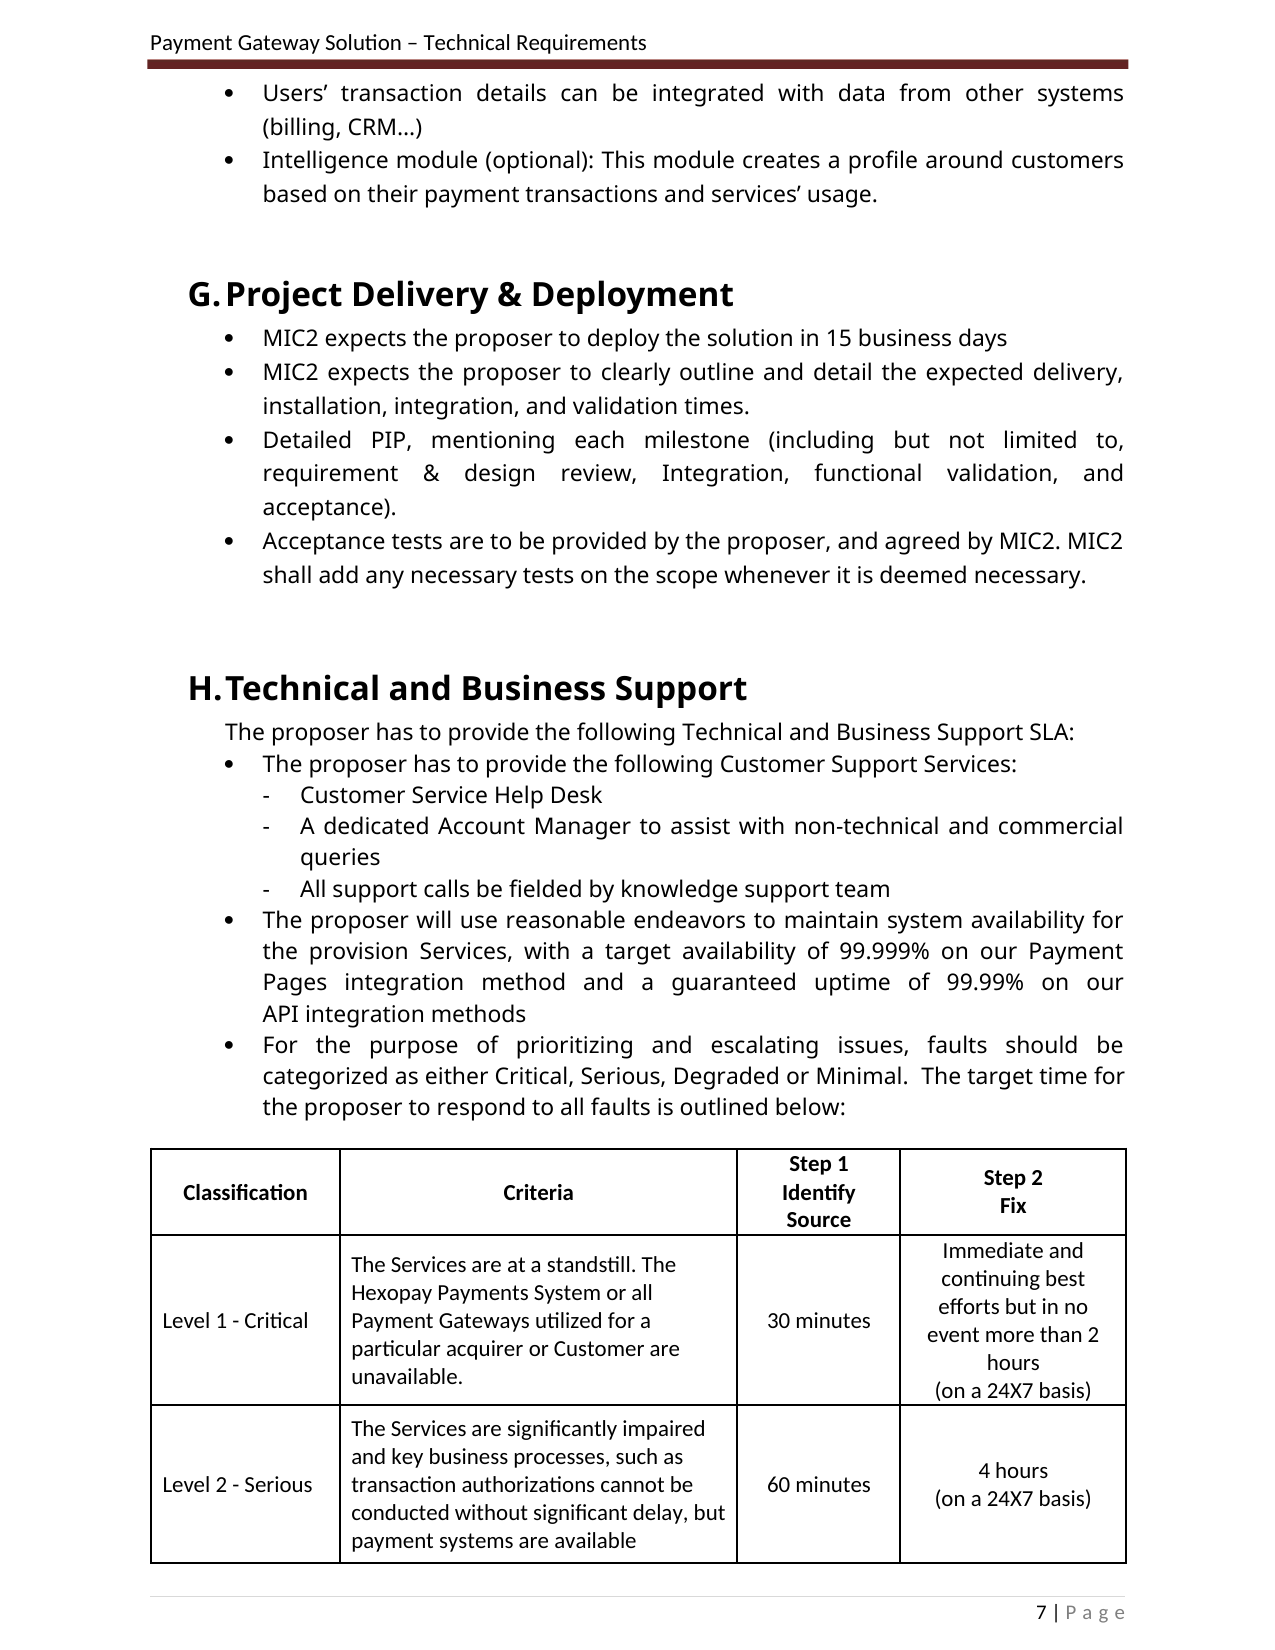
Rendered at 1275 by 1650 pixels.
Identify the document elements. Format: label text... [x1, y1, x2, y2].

list Acceptance tests are to be provided by the proposer, and agreed by MIC2. MIC2 shall add any necessary tests on the scope whenever it is deemed necessary. [225, 525, 1125, 590]
table_cell 30 minutes [738, 1236, 899, 1404]
table_cell Immediate and continuing best efforts but in no event more than 2 hours (on a 24X7 basis) [901, 1236, 1125, 1404]
table_cell Level 1 - Critical [152, 1236, 339, 1404]
list The proposer will use reasonable endeavors to maintain system availability for the provision Services, with a target availability of 99.999% on our Payment Pages integration method and a guaranteed uptime of 99.99% on our API integration methods [225, 904, 1125, 1029]
subtitle Project Delivery & Deployment [187, 271, 1125, 316]
picture [147, 59, 1129, 69]
list Detailed PIP, mentioning each milestone (including but not limited to, requirement & design review, Integration, functional validation, and acceptance). [225, 423, 1125, 522]
subtitle Technical and Business Support [187, 664, 1125, 710]
table_cell The Services are at a standstill. The Hexopay Payments System or all Payment Gateways utilized for a particular acquirer or Customer are unavailable. [341, 1236, 736, 1404]
list The proposer has to provide the following Customer Support Services: [225, 747, 1125, 779]
list MIC2 expects the proposer to deploy the solution in 15 business days [225, 322, 1125, 353]
table_header Classification [152, 1150, 339, 1234]
list Intelligence module (optional): This module creates a profile around customers based on their payment transactions and services’ usage. [225, 144, 1125, 209]
table_header Step 2 Fix [901, 1150, 1125, 1234]
table_cell 4 hours (on a 24X7 basis) [901, 1406, 1125, 1562]
table_header Criteria [341, 1150, 736, 1234]
table_cell Level 2 - Serious [152, 1406, 339, 1562]
table_cell The Services are significantly impaired and key business processes, such as transaction authorizations cannot be conducted without significant delay, but payment systems are available [341, 1406, 736, 1562]
table_header Step 1 Identify Source [738, 1150, 899, 1234]
list For the purpose of prioritizing and escalating issues, faults should be categorized as either Critical, Serious, Degraded or Minimal. The target time for the proposer to respond to all faults is outlined below: [225, 1029, 1125, 1122]
list The proposer has to provide the following Technical and Business Support SLA: [225, 716, 1125, 747]
list A dedicated Account Manager to assist with non-technical and commercial queries [262, 810, 1125, 872]
list Users’ transaction details can be integrated with data from other systems (billing, CRM…) [225, 77, 1125, 142]
list All support calls be fielded by knowledge support team [262, 872, 1125, 904]
table_cell 60 minutes [738, 1406, 899, 1562]
list Customer Service Help Desk [262, 779, 1125, 810]
list MIC2 expects the proposer to clearly outline and detail the expected delivery, installation, integration, and validation times. [225, 356, 1125, 421]
